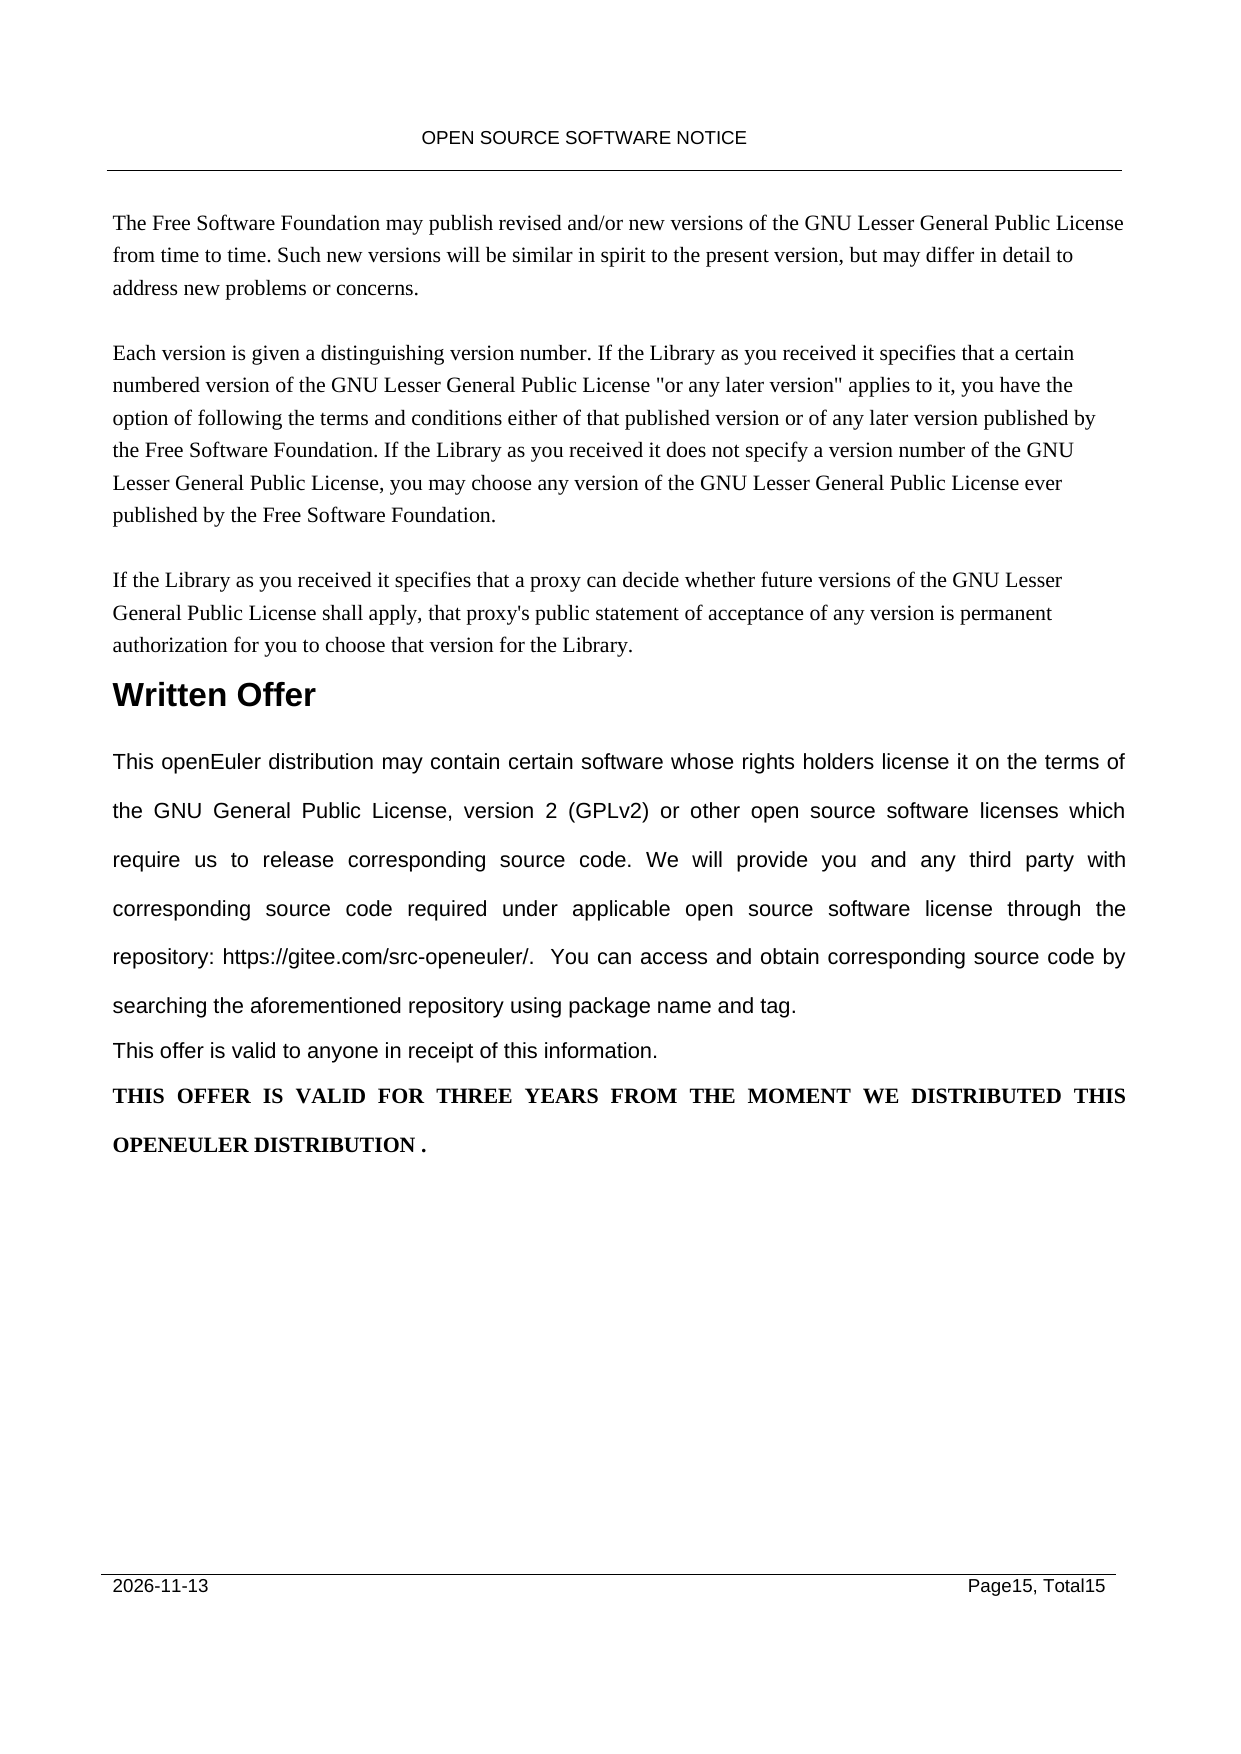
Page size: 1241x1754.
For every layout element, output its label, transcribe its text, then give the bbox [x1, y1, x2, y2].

text This offer is valid to anyone in receipt of this information. [112, 1034, 1128, 1067]
text Written Offer [112, 661, 1128, 726]
text THIS OFFER IS VALID FOR THREE YEARS FROM THE MOMENT WE DISTRIBUTED THIS OPENEULER DISTRIBUTION . [112, 1079, 1128, 1161]
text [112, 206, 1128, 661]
text This openEuler distribution may contain certain software whose rights holders license it on the terms of the GNU General Public License, version 2 (GPLv2) or other open source software licenses which require us to release corresponding source code. We will provide you and any third party with corresponding source code required under applicable open source software license through the repository: https://gitee.com/src-openeuler/. You can access and obtain corresponding source code by searching the aforementioned repository using package name and tag. [112, 746, 1128, 1022]
